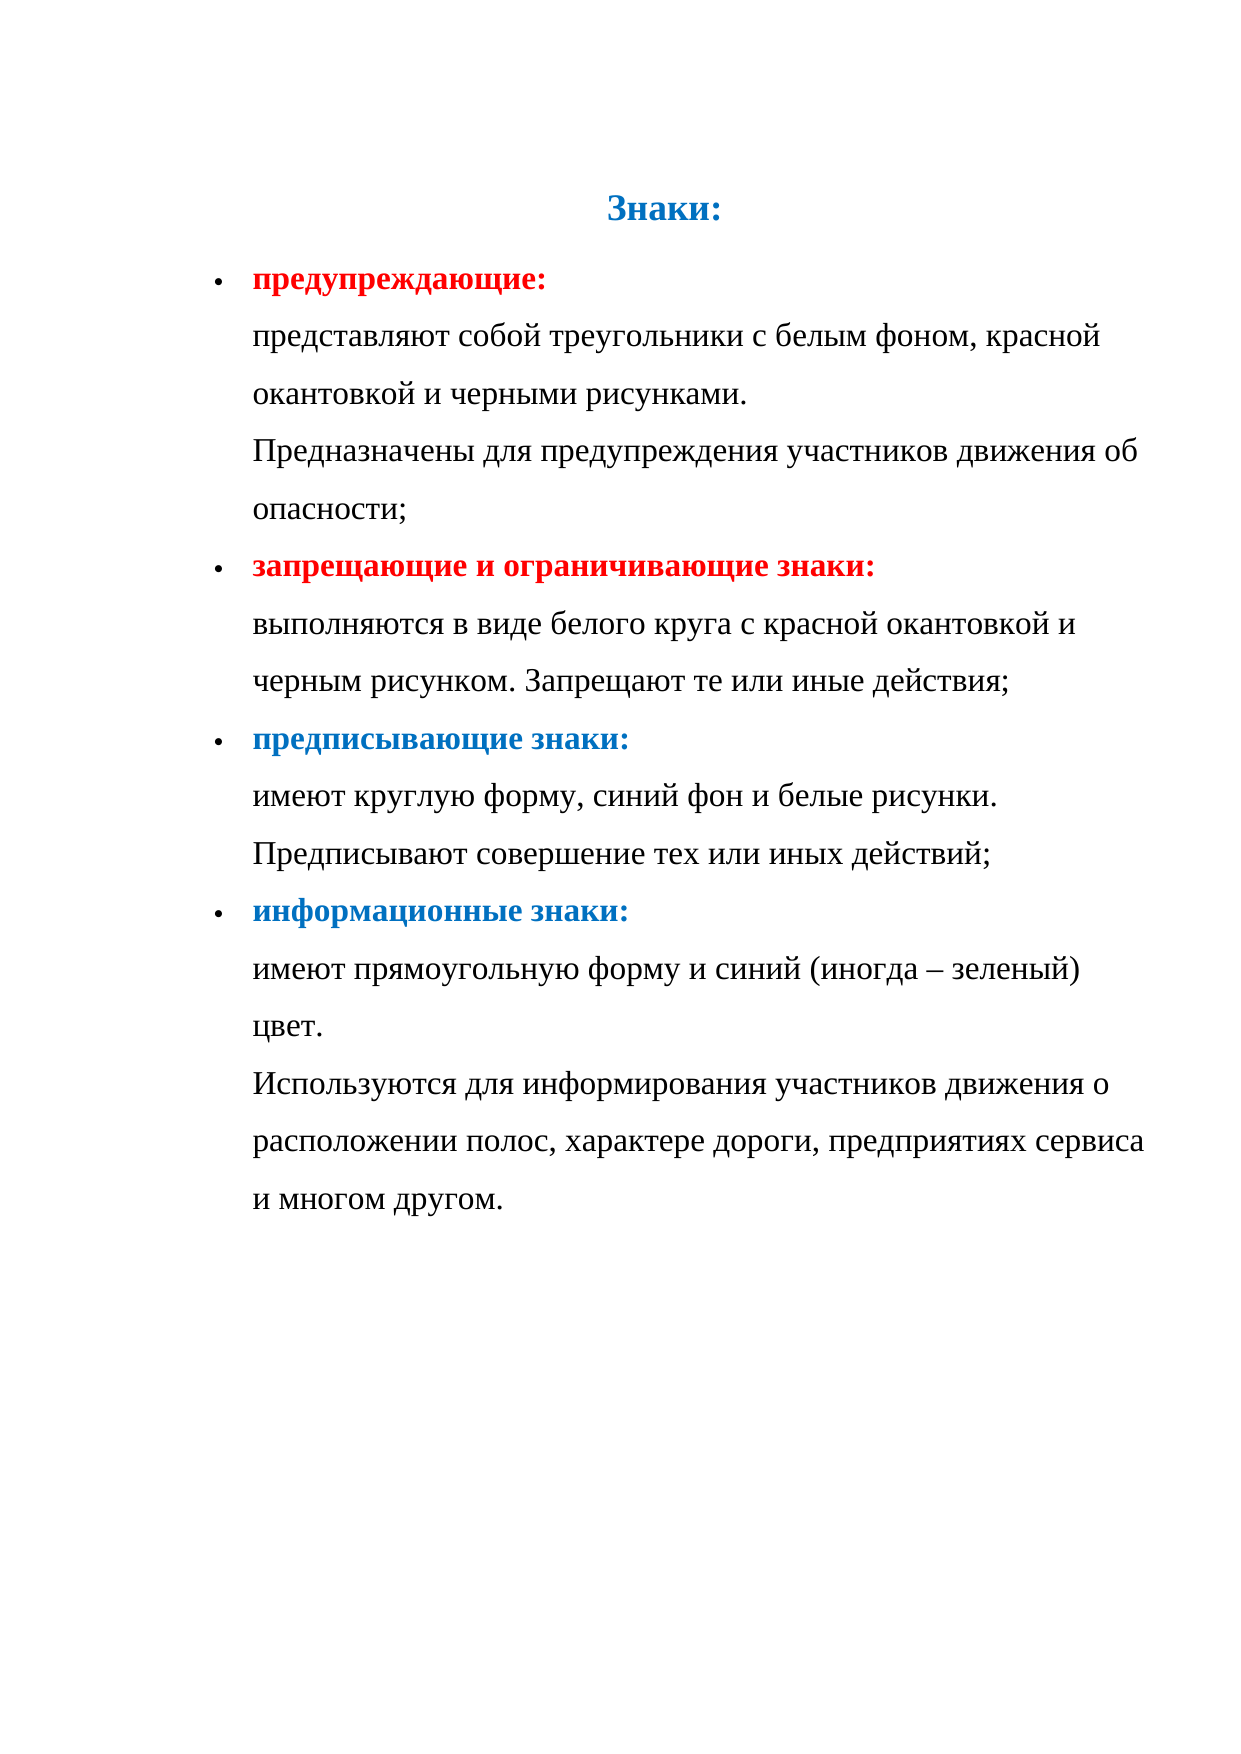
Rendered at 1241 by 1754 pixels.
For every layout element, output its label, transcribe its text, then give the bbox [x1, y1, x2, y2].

text Знаки: [177, 186, 1152, 229]
list предписывающие знаки: имеют круглую форму, синий фон и белые рисунки. Предписывают совершение тех или иных действий; [215, 718, 1152, 871]
list информационные знаки: имеют прямоугольную форму и синий (иногда – зеленый) цвет. Используются для информирования участников движения о расположении полос, характере дороги, предприятиях сервиса и многом другом. [215, 890, 1152, 1216]
list запрещающие и ограничивающие знаки: выполняются в виде белого круга с красной окантовкой и черным рисунком. Запрещают те или иные действия; [215, 545, 1152, 699]
list предупреждающие: представляют собой треугольники с белым фоном, красной окантовкой и черными рисунками. Предназначены для предупреждения участников движения об опасности; [215, 258, 1152, 526]
